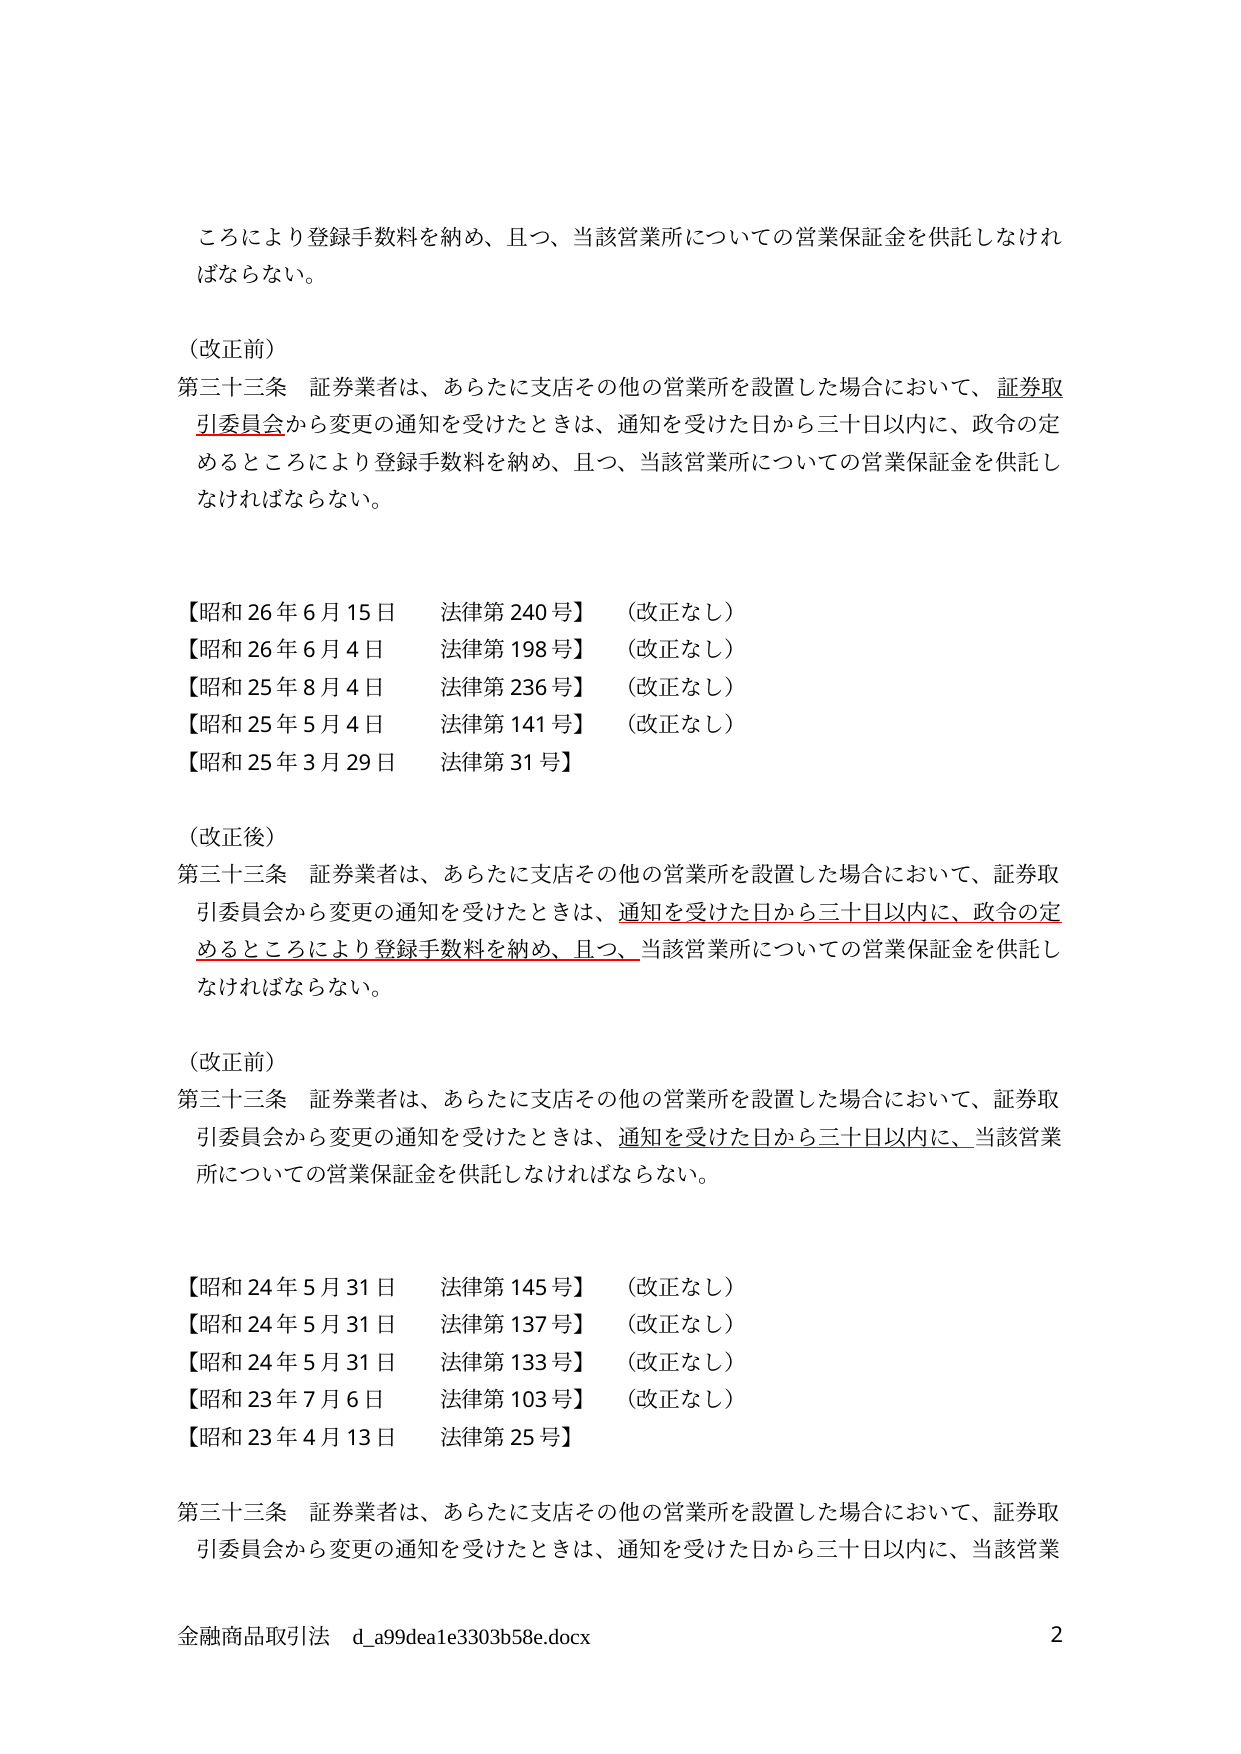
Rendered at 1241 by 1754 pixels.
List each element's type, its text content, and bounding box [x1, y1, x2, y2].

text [177, 1492, 1063, 1567]
text 【昭和26年6月15日 法律第240号】 （改正なし） [177, 592, 1063, 629]
text 【昭和23年4月13日 法律第25号】 [177, 1417, 1063, 1454]
text 【昭和25年3月29日 法律第31号】 [177, 742, 1063, 779]
text 【昭和25年5月4日 法律第141号】 （改正なし） [177, 704, 1063, 742]
text （改正前） [177, 329, 1063, 367]
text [177, 217, 1063, 292]
text （改正後） [177, 817, 1063, 854]
text （改正前） [177, 1042, 1063, 1079]
text 【昭和23年7月6日 法律第103号】 （改正なし） [177, 1379, 1063, 1417]
text 【昭和24年5月31日 法律第145号】 （改正なし） [177, 1267, 1063, 1304]
text 第三十三条 証券業者は、あらたに支店その他の営業所を設置した場合において、証券取引委員会から変更の通知を受けたときは、通知を受けた日から三十日以内に、政令の定めるところにより登録手数料を納め、且つ、当該営業所についての営業保証金を供託しなければならない。 [177, 367, 1063, 517]
text 【昭和25年8月4日 法律第236号】 （改正なし） [177, 667, 1063, 704]
text 【昭和26年6月4日 法律第198号】 （改正なし） [177, 629, 1063, 667]
text 第三十三条 証券業者は、あらたに支店その他の営業所を設置した場合において、証券取引委員会から変更の通知を受けたときは、通知を受けた日から三十日以内に、政令の定めるところにより登録手数料を納め、且つ、当該営業所についての営業保証金を供託しなければならない。 [177, 854, 1063, 1004]
text 【昭和24年5月31日 法律第137号】 （改正なし） [177, 1304, 1063, 1342]
text 第三十三条 証券業者は、あらたに支店その他の営業所を設置した場合において、証券取引委員会から変更の通知を受けたときは、通知を受けた日から三十日以内に、当該営業所についての営業保証金を供託しなければならない。 [177, 1079, 1063, 1192]
text 【昭和24年5月31日 法律第133号】 （改正なし） [177, 1342, 1063, 1379]
